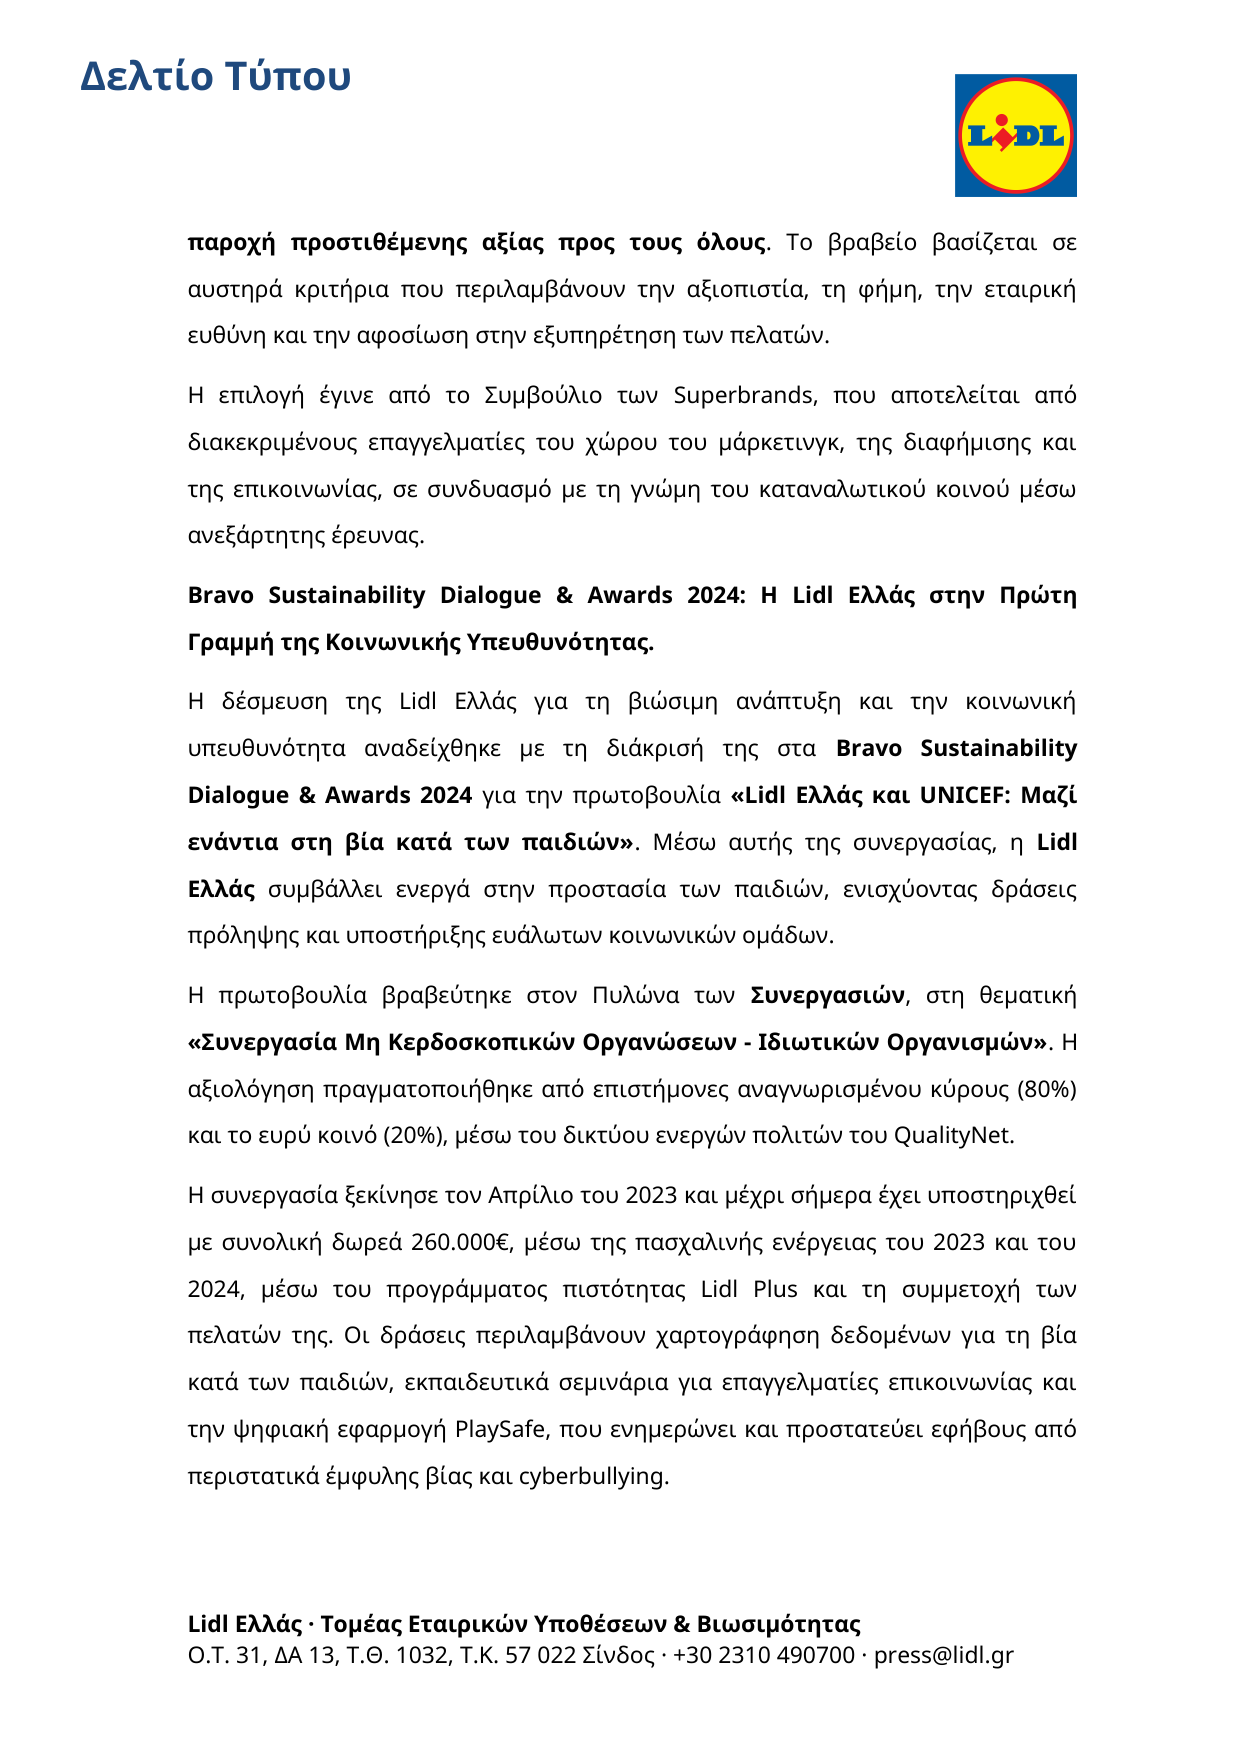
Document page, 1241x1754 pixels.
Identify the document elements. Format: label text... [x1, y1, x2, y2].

text Η επιλογή έγινε από το Συμβούλιο των Superbrands, που αποτελείται από διακεκριμένους επαγγελματίες του χώρου του μάρκετινγκ, της διαφήμισης και της επικοινωνίας, σε συνδυασμό με τη γνώμη του καταναλωτικού κοινού μέσω ανεξάρτητης έρευνας. [187, 379, 1078, 551]
text Η συνεργασία ξεκίνησε τον Απρίλιο του 2023 και μέχρι σήμερα έχει υποστηριχθεί με συνολική δωρεά 260.000€, μέσω της πασχαλινής ενέργειας του 2023 και του 2024, μέσω του προγράμματος πιστότητας Lidl Plus και τη συμμετοχή των πελατών της. Οι δράσεις περιλαμβάνουν χαρτογράφηση δεδομένων για τη βία κατά των παιδιών, εκπαιδευτικά σεμινάρια για επαγγελματίες επικοινωνίας και την ψηφιακή εφαρμογή PlaySafe, που ενημερώνει και προστατεύει εφήβους από περιστατικά έμφυλης βίας και cyberbullying. [187, 1179, 1078, 1491]
text Bravo Sustainability Dialogue & Awards 2024: Η Lidl Ελλάς στην Πρώτη Γραμμή της Κοινωνικής Υπευθυνότητας. [187, 579, 1078, 657]
text Η πρωτοβουλία βραβεύτηκε στον Πυλώνα των Συνεργασιών, στη θεματική «Συνεργασία Μη Κερδοσκοπικών Οργανώσεων - Ιδιωτικών Οργανισμών». Η αξιολόγηση πραγματοποιήθηκε από επιστήμονες αναγνωρισμένου κύρους (80%) και το ευρύ κοινό (20%), μέσω του δικτύου ενεργών πολιτών του QualityNet. [187, 979, 1078, 1151]
text Η δέσμευση της Lidl Ελλάς για τη βιώσιμη ανάπτυξη και την κοινωνική υπευθυνότητα αναδείχθηκε με τη διάκρισή της στα Bravo Sustainability Dialogue & Awards 2024 για την πρωτοβουλία «Lidl Ελλάς και UNICEF: Μαζί ενάντια στη βία κατά των παιδιών». Μέσω αυτής της συνεργασίας, η Lidl Ελλάς συμβάλλει ενεργά στην προστασία των παιδιών, ενισχύοντας δράσεις πρόληψης και υποστήριξης ευάλωτων κοινωνικών ομάδων. [187, 685, 1078, 951]
picture [954, 73, 1078, 198]
